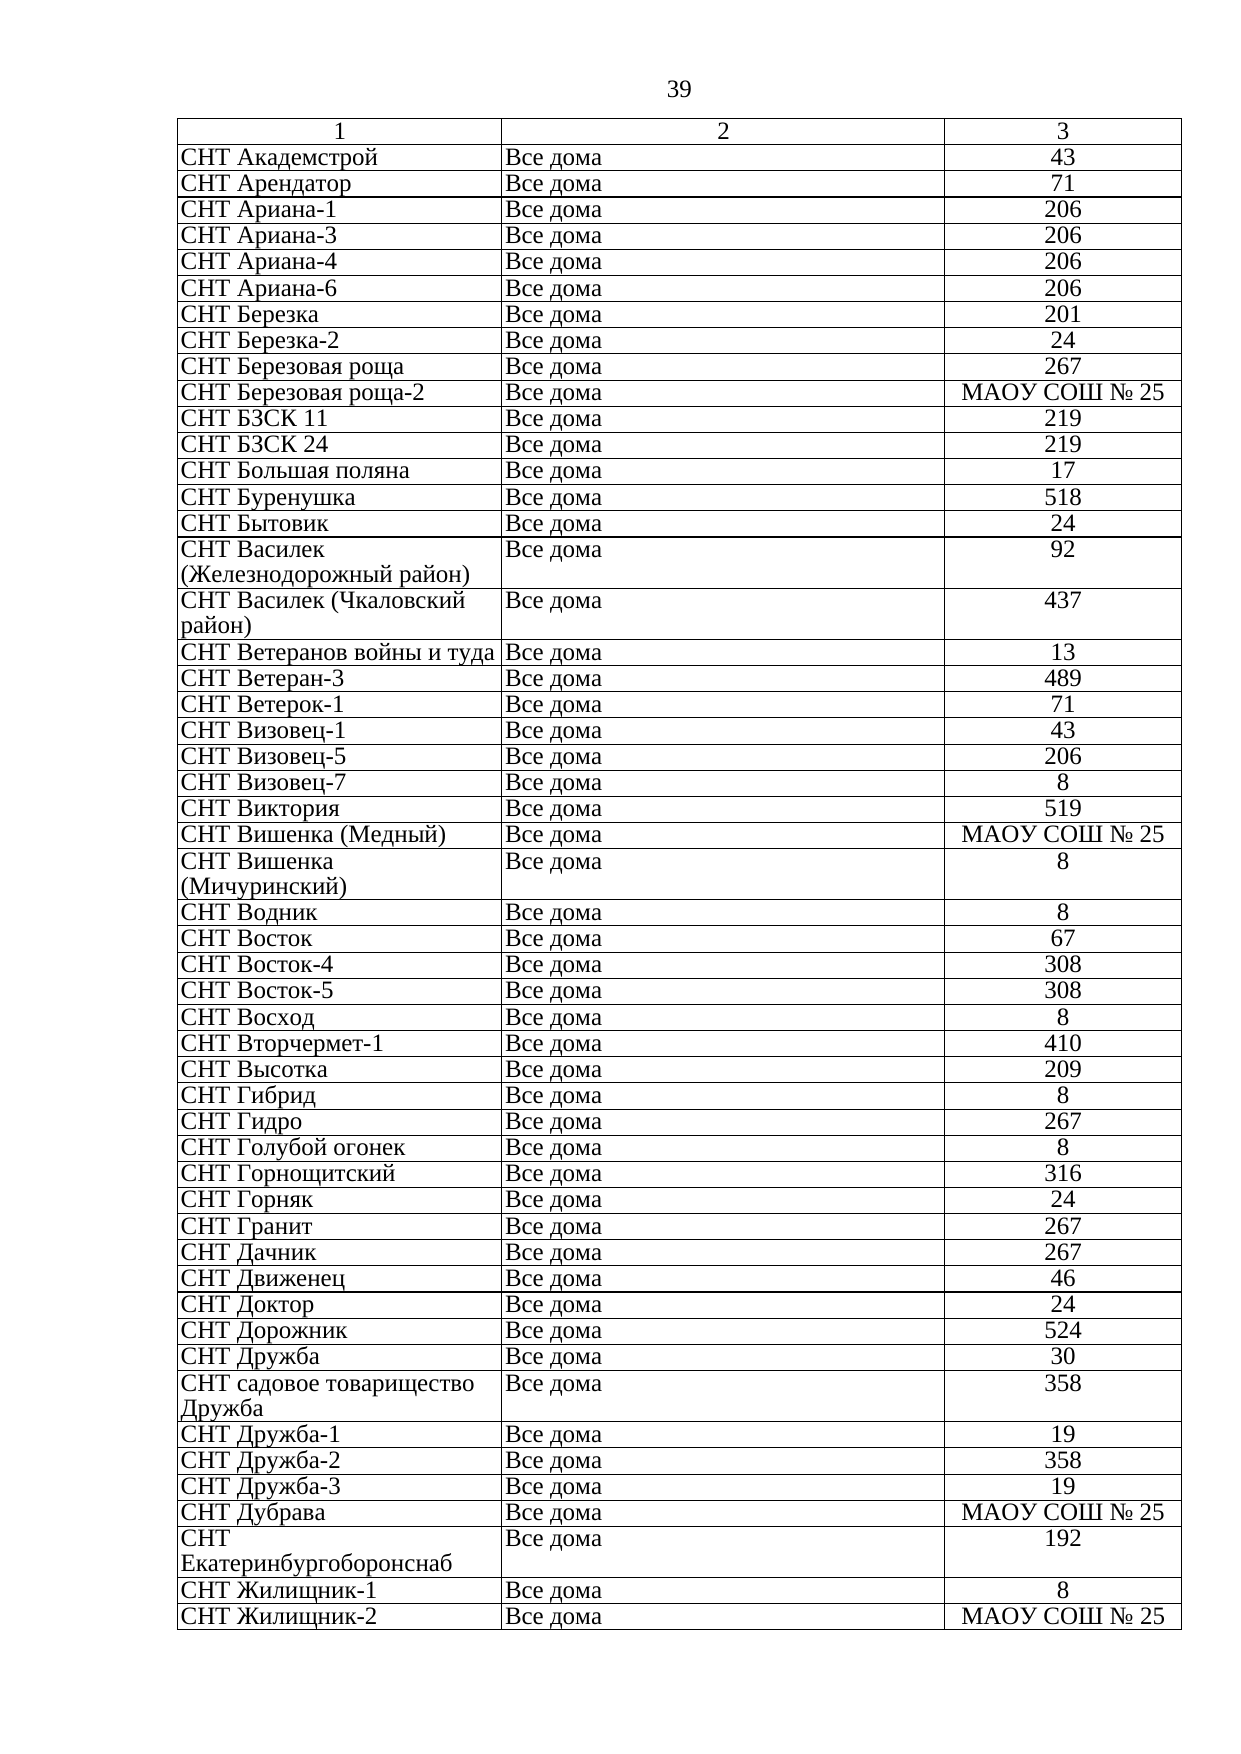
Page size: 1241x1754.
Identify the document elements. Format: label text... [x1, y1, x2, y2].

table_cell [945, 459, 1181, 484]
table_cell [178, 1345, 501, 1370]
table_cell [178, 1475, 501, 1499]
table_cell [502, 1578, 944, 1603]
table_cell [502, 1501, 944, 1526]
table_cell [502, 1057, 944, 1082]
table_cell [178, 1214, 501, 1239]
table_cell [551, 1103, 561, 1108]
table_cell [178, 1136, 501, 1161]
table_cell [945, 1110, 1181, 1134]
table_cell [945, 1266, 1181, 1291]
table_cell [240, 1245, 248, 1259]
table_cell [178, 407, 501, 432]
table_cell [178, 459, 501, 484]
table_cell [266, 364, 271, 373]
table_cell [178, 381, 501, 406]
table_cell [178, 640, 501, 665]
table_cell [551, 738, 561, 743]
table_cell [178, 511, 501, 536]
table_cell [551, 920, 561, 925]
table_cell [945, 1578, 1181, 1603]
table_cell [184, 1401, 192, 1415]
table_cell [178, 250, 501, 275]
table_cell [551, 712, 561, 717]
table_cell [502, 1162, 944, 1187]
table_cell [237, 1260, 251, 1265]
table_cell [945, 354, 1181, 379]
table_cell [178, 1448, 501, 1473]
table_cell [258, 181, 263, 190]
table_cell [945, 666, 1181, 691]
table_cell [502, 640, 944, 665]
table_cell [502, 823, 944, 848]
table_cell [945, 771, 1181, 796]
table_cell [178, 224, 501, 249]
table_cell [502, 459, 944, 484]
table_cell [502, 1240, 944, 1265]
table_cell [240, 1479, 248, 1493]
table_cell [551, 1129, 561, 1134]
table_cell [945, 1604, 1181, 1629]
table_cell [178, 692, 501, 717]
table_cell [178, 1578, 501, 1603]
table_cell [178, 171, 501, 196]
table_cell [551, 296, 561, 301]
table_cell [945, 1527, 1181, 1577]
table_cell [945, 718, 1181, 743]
table_header 1 [178, 119, 501, 144]
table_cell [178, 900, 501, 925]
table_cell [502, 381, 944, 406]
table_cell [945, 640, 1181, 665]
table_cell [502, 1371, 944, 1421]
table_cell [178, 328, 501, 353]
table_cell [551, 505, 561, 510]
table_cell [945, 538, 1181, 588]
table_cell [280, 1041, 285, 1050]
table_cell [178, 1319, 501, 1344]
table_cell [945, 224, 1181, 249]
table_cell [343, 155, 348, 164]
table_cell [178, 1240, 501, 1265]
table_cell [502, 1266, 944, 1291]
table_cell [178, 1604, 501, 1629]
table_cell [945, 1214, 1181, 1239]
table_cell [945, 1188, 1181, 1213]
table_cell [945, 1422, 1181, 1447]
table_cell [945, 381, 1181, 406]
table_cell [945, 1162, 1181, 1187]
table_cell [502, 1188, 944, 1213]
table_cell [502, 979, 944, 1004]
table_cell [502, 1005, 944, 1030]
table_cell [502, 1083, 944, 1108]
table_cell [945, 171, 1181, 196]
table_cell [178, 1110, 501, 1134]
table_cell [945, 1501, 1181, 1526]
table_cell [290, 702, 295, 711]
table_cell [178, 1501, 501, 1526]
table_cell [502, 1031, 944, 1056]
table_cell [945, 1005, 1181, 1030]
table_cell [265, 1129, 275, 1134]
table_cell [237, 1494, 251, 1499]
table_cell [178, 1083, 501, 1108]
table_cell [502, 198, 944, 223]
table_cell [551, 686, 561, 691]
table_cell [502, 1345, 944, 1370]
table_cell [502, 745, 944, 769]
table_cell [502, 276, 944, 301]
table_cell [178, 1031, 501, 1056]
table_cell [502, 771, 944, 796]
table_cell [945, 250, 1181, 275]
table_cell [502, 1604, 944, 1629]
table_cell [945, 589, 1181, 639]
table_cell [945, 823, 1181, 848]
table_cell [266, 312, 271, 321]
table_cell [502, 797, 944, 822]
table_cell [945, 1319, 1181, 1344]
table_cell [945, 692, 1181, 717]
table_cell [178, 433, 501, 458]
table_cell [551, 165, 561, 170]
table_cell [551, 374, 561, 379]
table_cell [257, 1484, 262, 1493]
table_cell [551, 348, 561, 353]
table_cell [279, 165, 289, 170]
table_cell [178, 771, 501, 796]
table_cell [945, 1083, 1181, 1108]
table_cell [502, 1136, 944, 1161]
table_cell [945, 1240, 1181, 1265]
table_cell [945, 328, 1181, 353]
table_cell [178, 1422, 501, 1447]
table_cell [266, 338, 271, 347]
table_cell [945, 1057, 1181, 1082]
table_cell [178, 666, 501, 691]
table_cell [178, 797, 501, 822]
table_header 2 [502, 119, 944, 144]
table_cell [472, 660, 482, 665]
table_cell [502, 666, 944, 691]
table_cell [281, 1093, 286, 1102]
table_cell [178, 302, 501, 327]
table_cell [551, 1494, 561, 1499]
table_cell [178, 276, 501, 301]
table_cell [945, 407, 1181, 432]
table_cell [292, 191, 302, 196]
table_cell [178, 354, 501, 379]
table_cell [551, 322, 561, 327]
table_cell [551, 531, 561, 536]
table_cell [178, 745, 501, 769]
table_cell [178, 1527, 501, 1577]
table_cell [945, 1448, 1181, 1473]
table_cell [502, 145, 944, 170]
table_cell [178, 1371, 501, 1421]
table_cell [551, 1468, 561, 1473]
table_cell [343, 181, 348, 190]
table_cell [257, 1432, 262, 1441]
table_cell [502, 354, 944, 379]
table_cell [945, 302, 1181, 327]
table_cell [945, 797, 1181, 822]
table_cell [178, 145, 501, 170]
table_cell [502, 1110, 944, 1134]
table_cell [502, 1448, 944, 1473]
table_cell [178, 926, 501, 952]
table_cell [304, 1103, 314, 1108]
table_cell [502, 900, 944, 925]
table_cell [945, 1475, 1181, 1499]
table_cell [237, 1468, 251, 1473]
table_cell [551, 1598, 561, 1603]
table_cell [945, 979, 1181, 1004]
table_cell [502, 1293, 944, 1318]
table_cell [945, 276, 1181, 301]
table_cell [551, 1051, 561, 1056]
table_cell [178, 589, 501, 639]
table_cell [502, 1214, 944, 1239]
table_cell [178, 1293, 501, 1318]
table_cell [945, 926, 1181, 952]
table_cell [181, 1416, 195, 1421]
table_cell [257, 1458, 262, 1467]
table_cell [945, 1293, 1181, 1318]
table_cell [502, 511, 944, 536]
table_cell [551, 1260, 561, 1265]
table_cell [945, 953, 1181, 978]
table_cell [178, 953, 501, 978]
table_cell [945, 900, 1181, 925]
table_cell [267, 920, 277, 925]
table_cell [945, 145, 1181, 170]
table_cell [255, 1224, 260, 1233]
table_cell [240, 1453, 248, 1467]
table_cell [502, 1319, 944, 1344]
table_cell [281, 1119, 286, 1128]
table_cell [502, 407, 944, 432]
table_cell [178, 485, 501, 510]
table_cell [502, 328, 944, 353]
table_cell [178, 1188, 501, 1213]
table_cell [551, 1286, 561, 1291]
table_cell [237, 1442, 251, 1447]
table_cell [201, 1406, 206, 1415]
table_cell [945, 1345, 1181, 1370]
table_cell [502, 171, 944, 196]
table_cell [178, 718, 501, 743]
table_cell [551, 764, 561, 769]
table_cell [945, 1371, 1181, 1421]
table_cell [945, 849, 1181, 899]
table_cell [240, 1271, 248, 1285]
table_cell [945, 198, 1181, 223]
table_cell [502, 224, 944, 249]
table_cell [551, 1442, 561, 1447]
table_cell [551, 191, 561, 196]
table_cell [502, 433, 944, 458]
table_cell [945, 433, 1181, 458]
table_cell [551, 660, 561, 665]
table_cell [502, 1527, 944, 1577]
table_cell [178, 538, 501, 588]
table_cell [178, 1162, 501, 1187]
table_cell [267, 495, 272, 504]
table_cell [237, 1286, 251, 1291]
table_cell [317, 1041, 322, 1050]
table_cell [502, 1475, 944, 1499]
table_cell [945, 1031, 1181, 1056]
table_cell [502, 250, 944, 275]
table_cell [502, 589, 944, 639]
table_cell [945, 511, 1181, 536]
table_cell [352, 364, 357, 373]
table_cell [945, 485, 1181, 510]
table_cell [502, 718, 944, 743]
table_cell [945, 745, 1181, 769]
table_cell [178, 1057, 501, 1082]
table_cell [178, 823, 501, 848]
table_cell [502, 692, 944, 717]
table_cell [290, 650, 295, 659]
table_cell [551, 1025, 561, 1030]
table_header 3 [945, 119, 1181, 144]
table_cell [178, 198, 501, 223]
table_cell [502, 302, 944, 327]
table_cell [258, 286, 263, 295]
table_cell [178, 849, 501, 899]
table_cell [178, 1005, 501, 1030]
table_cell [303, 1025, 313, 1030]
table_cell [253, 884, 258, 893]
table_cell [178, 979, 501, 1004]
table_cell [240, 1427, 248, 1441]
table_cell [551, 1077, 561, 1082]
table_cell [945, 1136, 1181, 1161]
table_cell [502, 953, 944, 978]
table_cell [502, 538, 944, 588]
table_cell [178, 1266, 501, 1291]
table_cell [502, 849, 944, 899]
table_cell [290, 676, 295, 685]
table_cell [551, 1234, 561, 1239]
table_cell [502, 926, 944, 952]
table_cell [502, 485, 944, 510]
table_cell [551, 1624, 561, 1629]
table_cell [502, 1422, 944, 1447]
